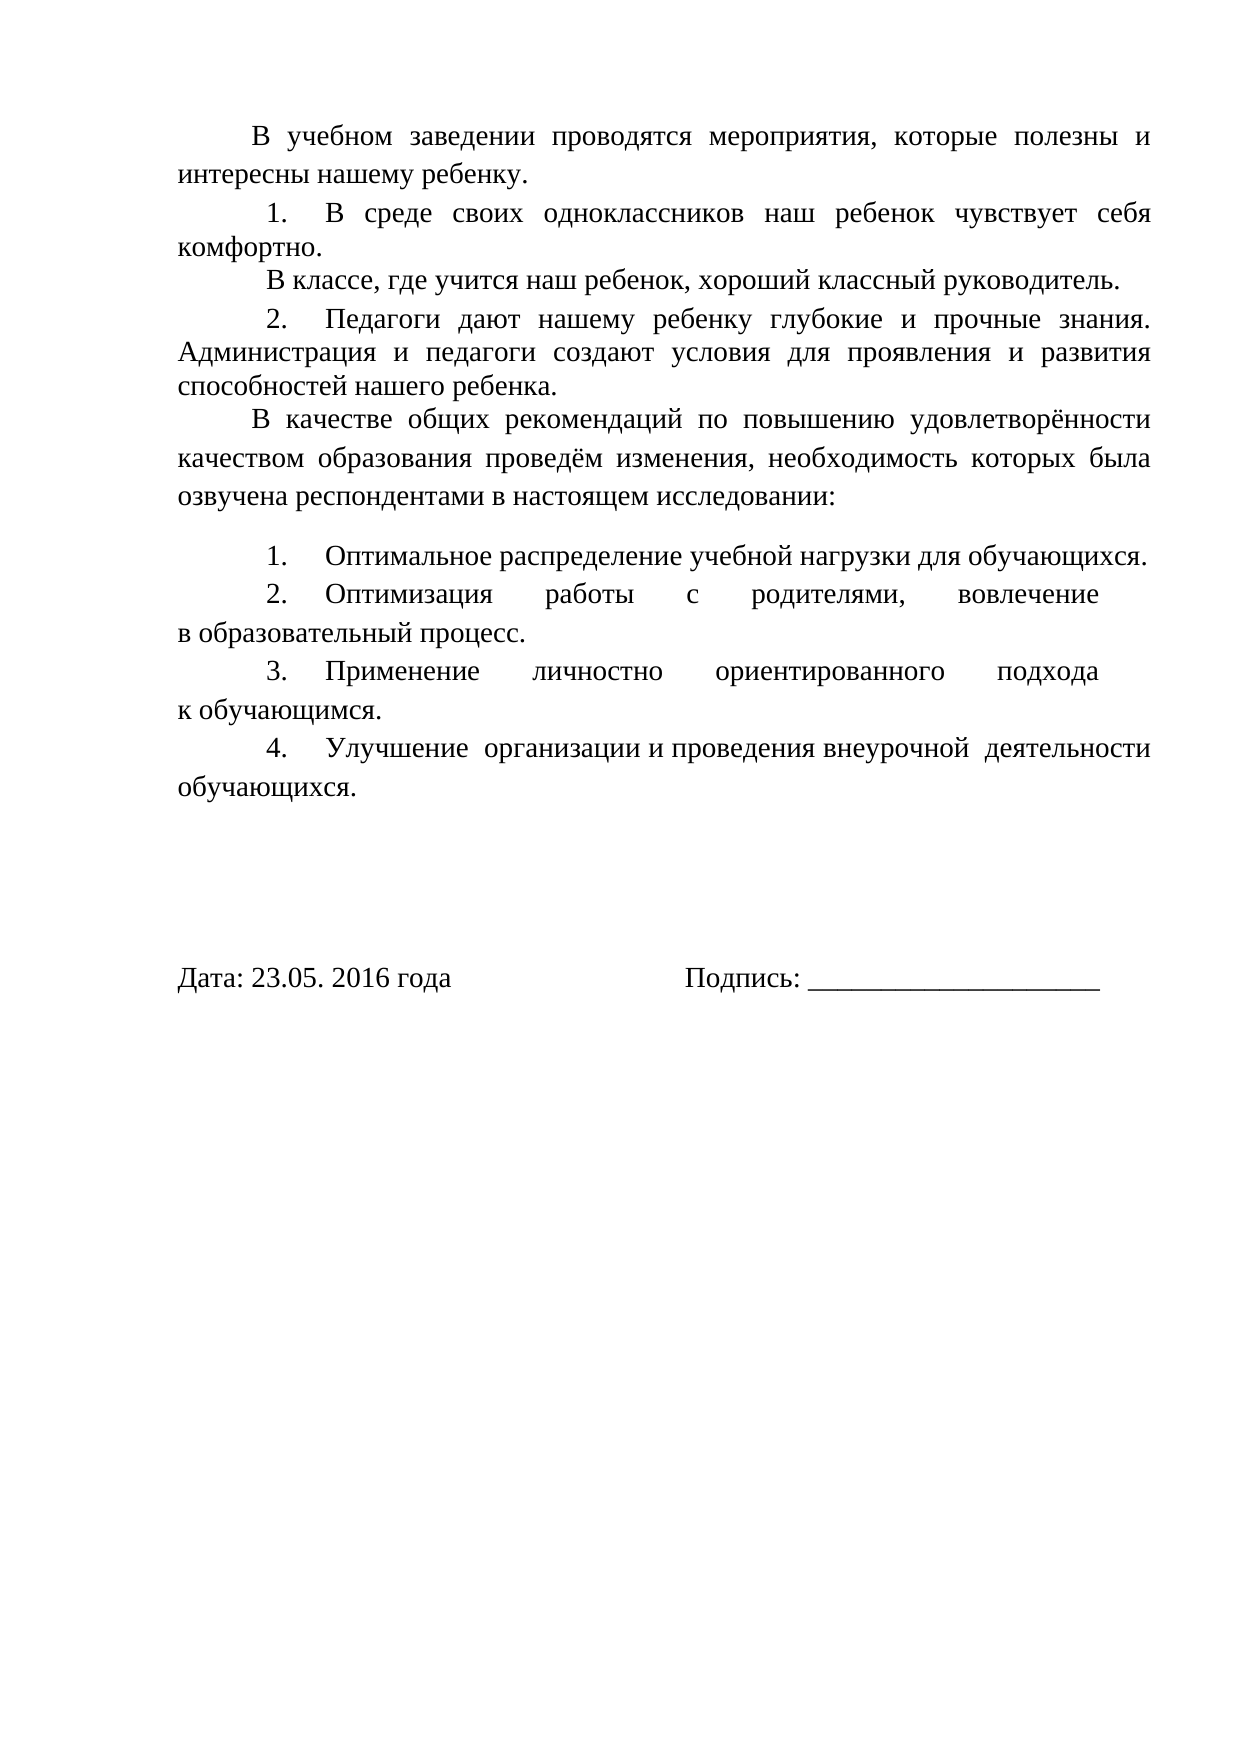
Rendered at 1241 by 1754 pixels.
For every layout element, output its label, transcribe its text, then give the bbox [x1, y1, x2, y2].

list Оптимизация работы с родителями, вовлечение в образовательный процесс. [177, 576, 1152, 648]
text Дата: 23.05. 2016 года Подпись: ____________________ [177, 960, 1152, 993]
text В учебном заведении проводятся мероприятия, которые полезны и интересны нашему ребенку. [177, 118, 1152, 190]
text В качестве общих рекомендаций по повышению удовлетворённости качеством образования проведём изменения, необходимость которых была озвучена респондентами в настоящем исследовании: [177, 401, 1152, 512]
list Применение личностно ориентированного подхода к обучающимся. [177, 653, 1152, 726]
list В классе, где учится наш ребенок, хороший классный руководитель. [177, 262, 1152, 296]
list Улучшение организации и проведения внеурочной деятельности обучающихся. [177, 731, 1152, 803]
list В среде своих одноклассников наш ребенок чувствует себя комфортно. [177, 195, 1152, 262]
list Оптимальное распределение учебной нагрузки для обучающихся. [177, 538, 1152, 571]
list Педагоги дают нашему ребенку глубокие и прочные знания. Администрация и педагоги создают условия для проявления и развития способностей нашего ребенка. [177, 301, 1152, 401]
